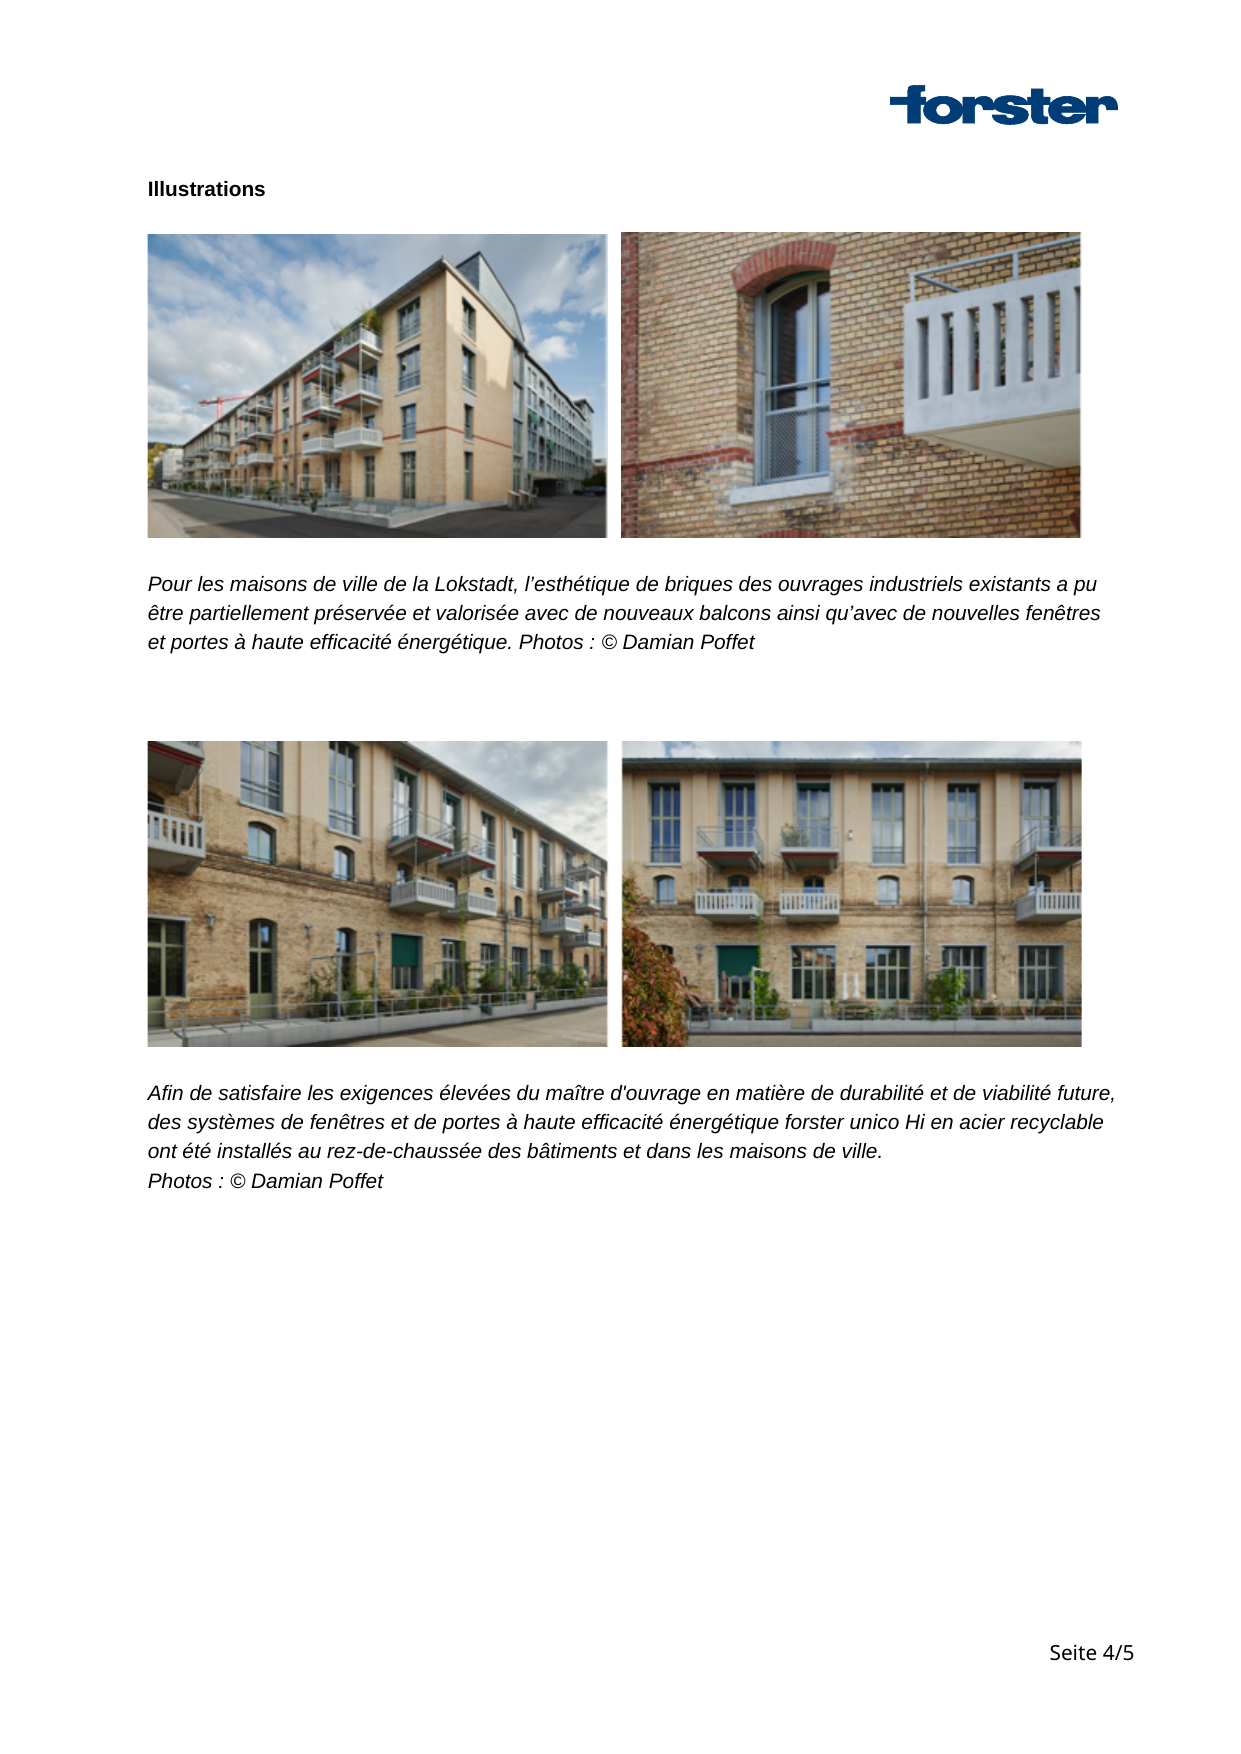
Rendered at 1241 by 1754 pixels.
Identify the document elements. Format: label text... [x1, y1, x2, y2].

picture [147, 234, 609, 538]
text Pour les maisons de ville de la Lokstadt, l’esthétique de briques des ouvrages industriels existants a pu être partiellement préservée et valorisée avec de nouveaux balcons ainsi qu’avec de nouvelles fenêtres et portes à haute efficacité énergétique. Photos : © Damian Poffet [148, 566, 1122, 654]
text Afin de satisfaire les exigences élevées du maître d'ouvrage en matière de durabilité et de viabilité future, des systèmes de fenêtres et de portes à haute efficacité énergétique forster unico Hi en acier recyclable ont été installés au rez-de-chaussée des bâtiments et dans les maisons de ville. Photos : © Damian Poffet [148, 1076, 1122, 1192]
text Illustrations [148, 177, 1122, 229]
picture [621, 232, 1082, 538]
picture [147, 741, 609, 1047]
picture [621, 741, 1082, 1047]
